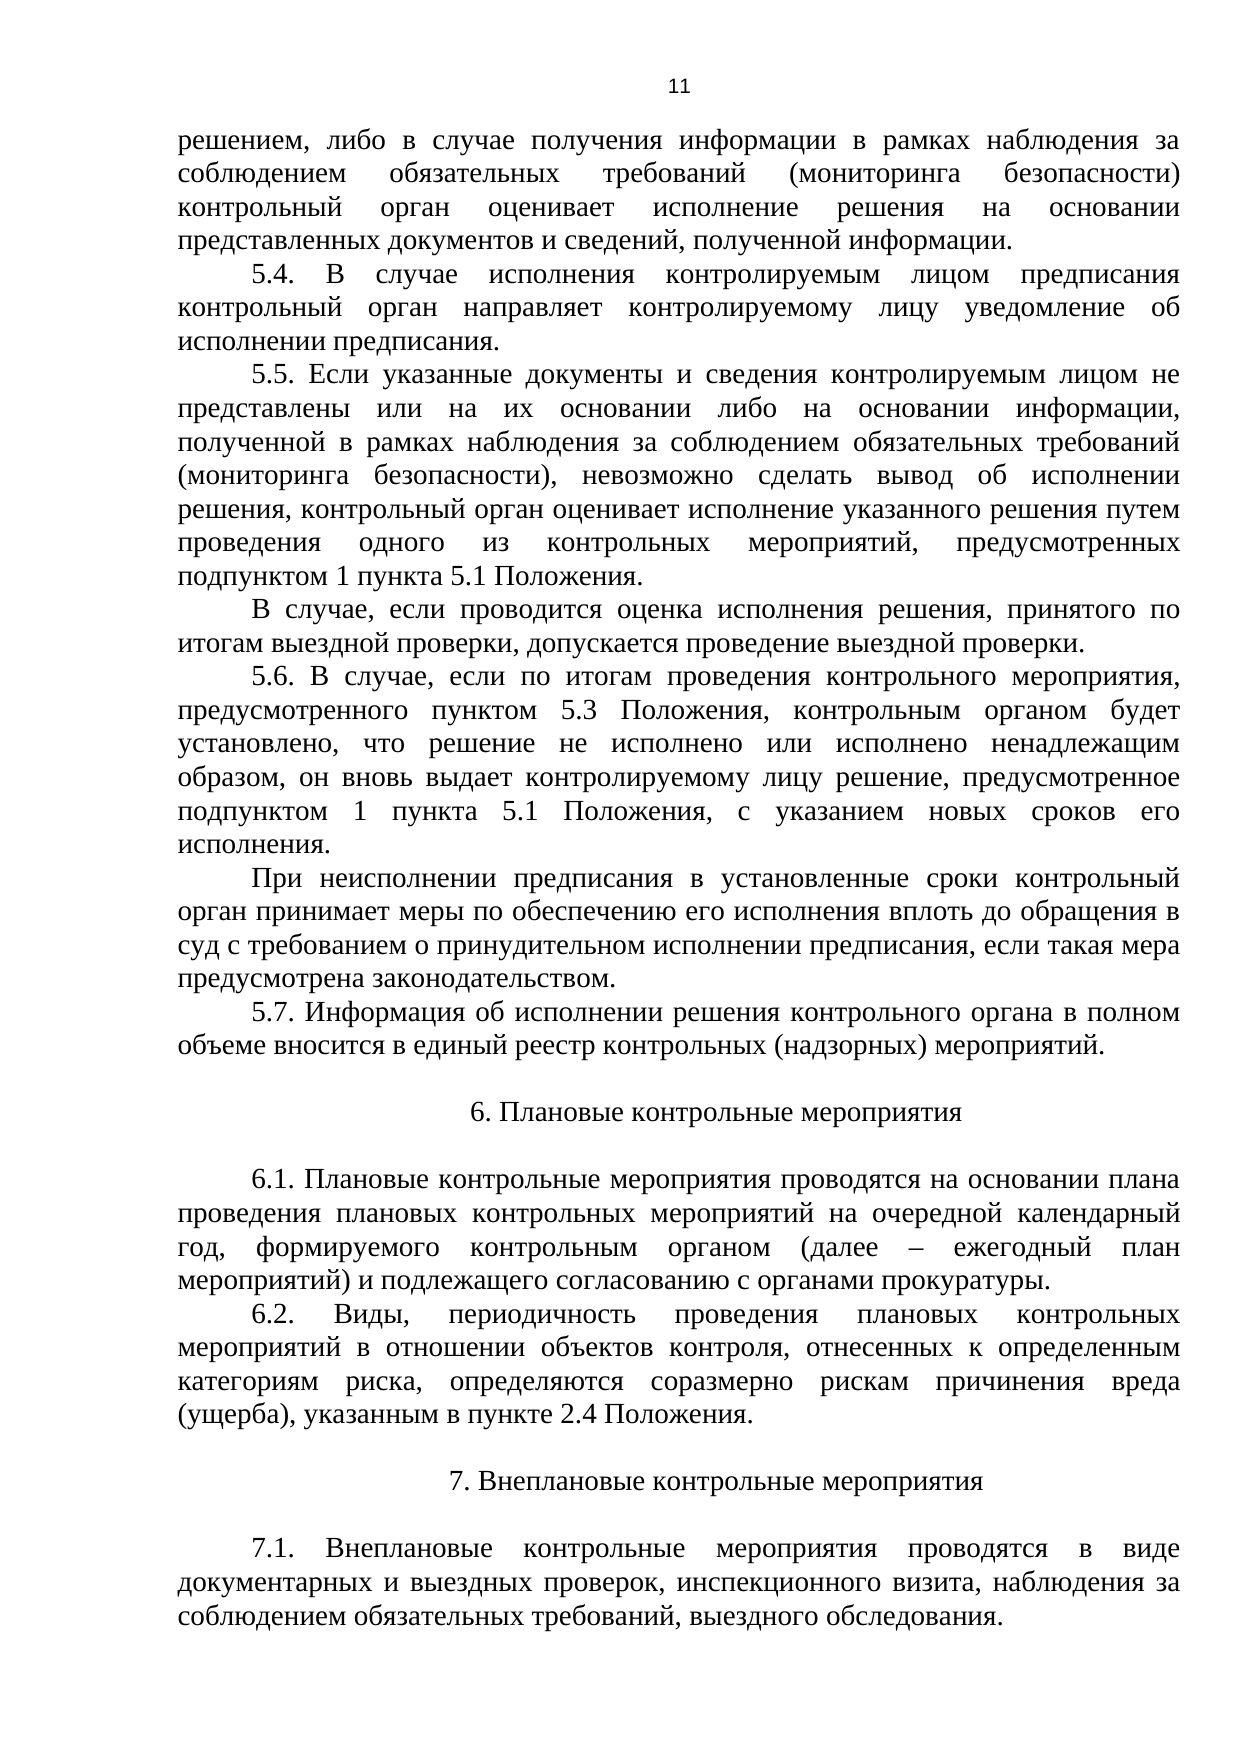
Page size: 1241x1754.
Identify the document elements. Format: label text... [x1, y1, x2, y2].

text 5.5. Если указанные документы и сведения контролируемым лицом не представлены или на их основании либо на основании информации, полученной в рамках наблюдения за соблюдением обязательных требований (мониторинга безопасности), невозможно сделать вывод об исполнении решения, контрольный орган оценивает исполнение указанного решения путем проведения одного из контрольных мероприятий, предусмотренных подпунктом 1 пункта 5.1 Положения. [177, 357, 1181, 591]
text 6. Плановые контрольные мероприятия [177, 1094, 1181, 1128]
text 5.6. В случае, если по итогам проведения контрольного мероприятия, предусмотренного пунктом 5.3 Положения, контрольным органом будет установлено, что решение не исполнено или исполнено ненадлежащим образом, он вновь выдает контролируемому лицу решение, предусмотренное подпунктом 1 пункта 5.1 Положения, с указанием новых сроков его исполнения. [177, 658, 1181, 860]
text В случае, если проводится оценка исполнения решения, принятого по итогам выездной проверки, допускается проведение выездной проверки. [177, 591, 1181, 658]
text При неисполнении предписания в установленные сроки контрольный орган принимает меры по обеспечению его исполнения вплоть до обращения в суд с требованием о принудительном исполнении предписания, если такая мера предусмотрена законодательством. [177, 860, 1181, 994]
text 6.1. Плановые контрольные мероприятия проводятся на основании плана проведения плановых контрольных мероприятий на очередной календарный год, формируемого контрольным органом (далее – ежегодный план мероприятий) и подлежащего согласованию с органами прокуратуры. [177, 1162, 1181, 1296]
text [177, 122, 1181, 256]
text 5.7. Информация об исполнении решения контрольного органа в полном объеме вносится в единый реестр контрольных (надзорных) мероприятий. [177, 994, 1181, 1061]
list 7. Внеплановые контрольные мероприятия [177, 1463, 1181, 1497]
text 6.2. Виды, периодичность проведения плановых контрольных мероприятий в отношении объектов контроля, отнесенных к определенным категориям риска, определяются соразмерно рискам причинения вреда (ущерба), указанным в пункте 2.4 Положения. [177, 1296, 1181, 1430]
text 5.4. В случае исполнения контролируемым лицом предписания контрольный орган направляет контролируемому лицу уведомление об исполнении предписания. [177, 256, 1181, 357]
list 7.1. Внеплановые контрольные мероприятия проводятся в виде документарных и выездных проверок, инспекционного визита, наблюдения за соблюдением обязательных требований, выездного обследования. [177, 1531, 1181, 1631]
